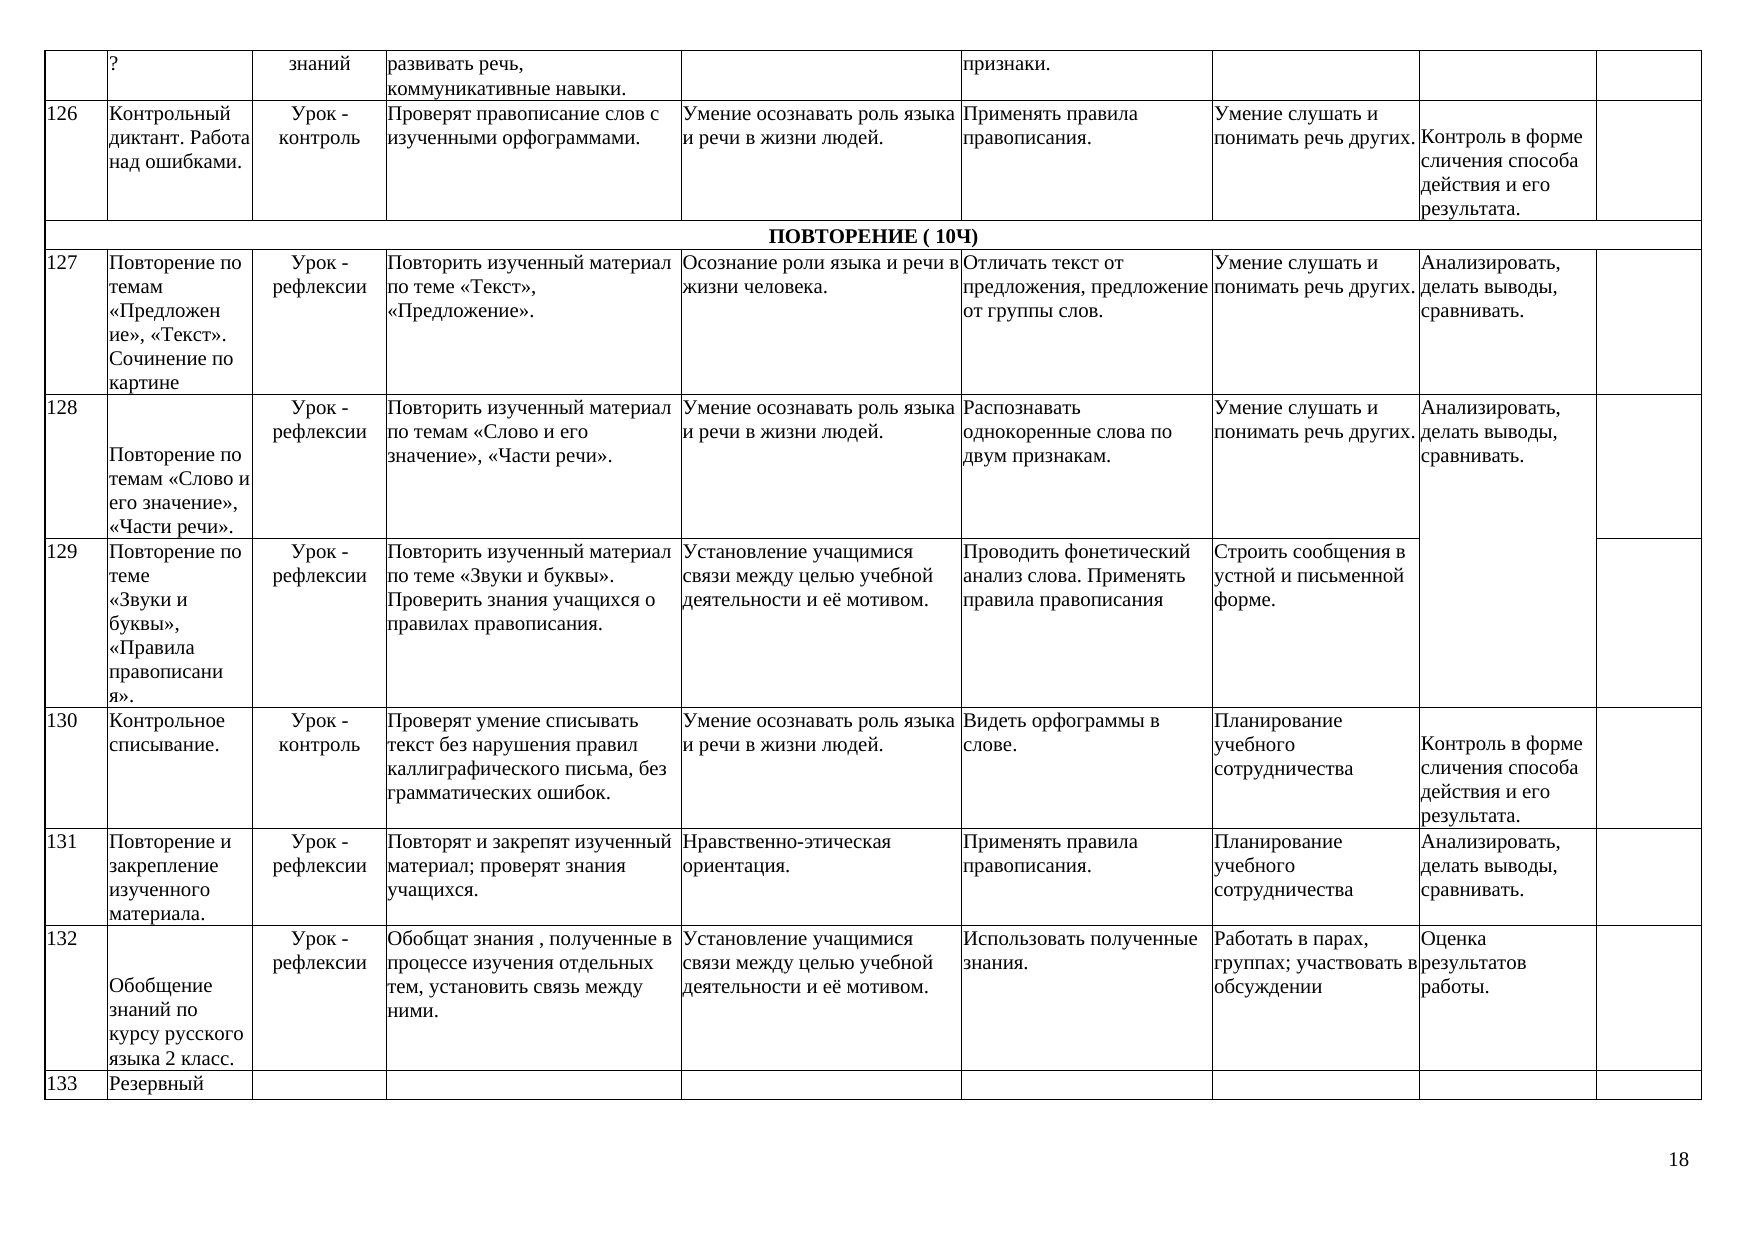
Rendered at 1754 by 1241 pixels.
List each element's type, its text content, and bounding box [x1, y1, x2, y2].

table_cell Умение слушать и понимать речь других. [1213, 250, 1419, 393]
table_cell [962, 1071, 1212, 1098]
table_cell 128 [46, 395, 107, 538]
table_cell Контроль в форме сличения способа действия и его результата. [1420, 708, 1596, 827]
table_cell Урок - рефлексии [253, 250, 386, 393]
table_cell [1597, 101, 1701, 220]
table_header [682, 51, 961, 99]
table_cell 131 [46, 829, 107, 924]
table_header [1420, 51, 1596, 99]
table_cell [1597, 708, 1701, 827]
table_cell Повторение и закрепление изученного материала. [108, 829, 252, 924]
table_cell [682, 1071, 961, 1098]
table_cell ПОВТОРЕНИЕ ( 10Ч) [46, 221, 1701, 248]
table_cell Обобщат знания , полученные в процессе изучения отдельных тем, установить связь между ними. [387, 926, 681, 1069]
table_cell Повторить изученный материал по теме «Звуки и буквы». Проверить знания учащихся о правилах правописания. [387, 539, 681, 707]
table_cell [1420, 1071, 1596, 1098]
table_header признаки. [962, 51, 1212, 99]
table_cell Анализировать, делать выводы, сравнивать. [1420, 250, 1596, 393]
table_cell Применять правила правописания. [962, 829, 1212, 924]
table_cell Урок - рефлексии [253, 539, 386, 707]
table_cell Урок - контроль [253, 101, 386, 220]
table_header [1597, 51, 1701, 99]
table_cell Резервный [108, 1071, 252, 1098]
table_cell Контрольный диктант. Работа над ошибками. [108, 101, 252, 220]
table_cell 133 [46, 1071, 107, 1098]
table_cell Оценка результатов работы. [1420, 926, 1596, 1069]
table_cell Проводить фонетический анализ слова. Применять правила правописания [962, 539, 1212, 707]
table_cell Использовать полученные знания. [962, 926, 1212, 1069]
table_cell [253, 1071, 386, 1098]
table_cell Строить сообщения в устной и письменной форме. [1213, 539, 1419, 707]
table_cell Повторение по теме «Звуки и буквы», «Правила правописани я». [108, 539, 252, 707]
table_cell [1597, 539, 1701, 707]
table_cell Урок - контроль [253, 708, 386, 827]
table_cell Повторить изученный материал по теме «Текст», «Предложение». [387, 250, 681, 393]
table_cell 130 [46, 708, 107, 827]
table_cell Контроль в форме сличения способа действия и его результата. [1420, 101, 1596, 220]
table_cell Проверят правописание слов с изученными орфограммами. [387, 101, 681, 220]
table_cell Урок - рефлексии [253, 926, 386, 1069]
table_cell Анализировать, делать выводы, сравнивать. [1420, 829, 1596, 924]
table_cell [1597, 395, 1701, 538]
table_cell Планирование учебного сотрудничества [1213, 708, 1419, 827]
table_cell [1597, 829, 1701, 924]
table_cell Нравственно-этическая ориентация. [682, 829, 961, 924]
table_cell 126 [46, 101, 107, 220]
table_cell 132 [46, 926, 107, 1069]
table_cell 127 [46, 250, 107, 393]
table_header [1213, 51, 1419, 99]
table_cell Умение осознавать роль языка и речи в жизни людей. [682, 395, 961, 538]
table_header развивать речь, коммуникативные навыки. [387, 51, 681, 99]
table_cell Осознание роли языка и речи в жизни человека. [682, 250, 961, 393]
table_cell Умение слушать и понимать речь других. [1213, 395, 1419, 538]
table_header ? [108, 51, 252, 99]
table_cell Анализировать, делать выводы, сравнивать. [1420, 395, 1596, 707]
table_cell [1213, 1071, 1419, 1098]
table_cell Повторение по темам «Предложен ие», «Текст». Сочинение по картине [108, 250, 252, 393]
table_cell Проверят умение списывать текст без нарушения правил каллиграфического письма, без грамматических ошибок. [387, 708, 681, 827]
table_cell Распознавать однокоренные слова по двум признакам. [962, 395, 1212, 538]
table_cell Умение осознавать роль языка и речи в жизни людей. [682, 101, 961, 220]
table_cell Контрольное списывание. [108, 708, 252, 827]
table_cell Урок - рефлексии [253, 395, 386, 538]
table_cell Умение осознавать роль языка и речи в жизни людей. [682, 708, 961, 827]
table_cell Отличать текст от предложения, предложение от группы слов. [962, 250, 1212, 393]
table_cell Повторят и закрепят изученный материал; проверят знания учащихся. [387, 829, 681, 924]
table_cell [1597, 250, 1701, 393]
table_cell Планирование учебного сотрудничества [1213, 829, 1419, 924]
table_cell Установление учащимися связи между целью учебной деятельности и её мотивом. [682, 926, 961, 1069]
table_cell Работать в парах, группах; участвовать в обсуждении [1213, 926, 1419, 1069]
table_cell Обобщение знаний по курсу русского языка 2 класс. [108, 926, 252, 1069]
table_cell Применять правила правописания. [962, 101, 1212, 220]
table_cell Видеть орфограммы в слове. [962, 708, 1212, 827]
table_header [46, 51, 107, 99]
table_cell Установление учащимися связи между целью учебной деятельности и её мотивом. [682, 539, 961, 707]
table_header знаний [253, 51, 386, 99]
table_cell Повторить изученный материал по темам «Слово и его значение», «Части речи». [387, 395, 681, 538]
table_cell 129 [46, 539, 107, 707]
table_cell Урок - рефлексии [253, 829, 386, 924]
table_cell Повторение по темам «Слово и его значение», «Части речи». [108, 395, 252, 538]
table_cell [1597, 1071, 1701, 1098]
table_cell [387, 1071, 681, 1098]
table_cell [1597, 926, 1701, 1069]
table_cell Умение слушать и понимать речь других. [1213, 101, 1419, 220]
